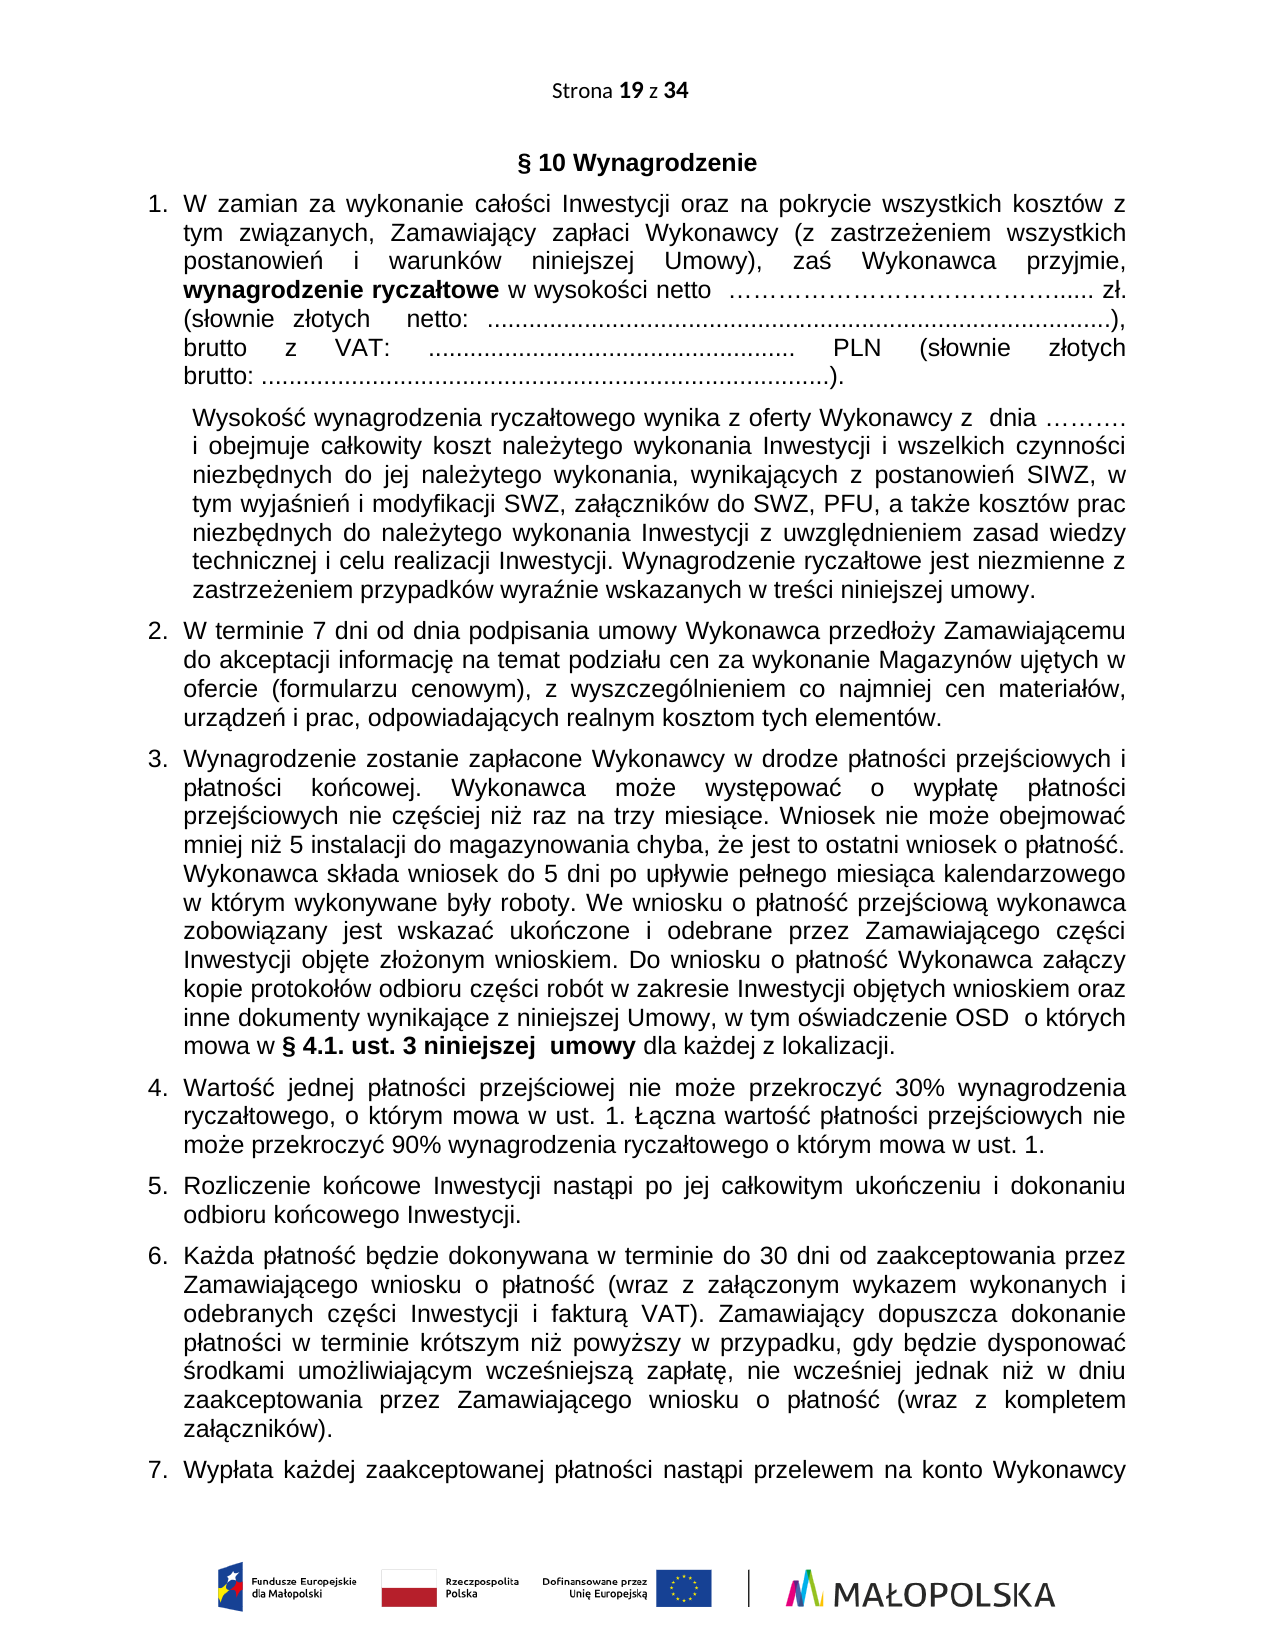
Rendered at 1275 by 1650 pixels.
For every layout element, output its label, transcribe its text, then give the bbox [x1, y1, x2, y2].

picture [196, 1542, 1079, 1626]
list Każda płatność będzie dokonywana w terminie do 30 dni od zaakceptowania przez Zamawiającego wniosku o płatność (wraz z załączonym wykazem wykonanych i odebranych części Inwestycji i fakturą VAT). Zamawiający dopuszcza dokonanie płatności w terminie krótszym niż powyższy w przypadku, gdy będzie dysponować środkami umożliwiającym wcześniejszą zapłatę, nie wcześniej jednak niż w dniu zaakceptowania przez Zamawiającego wniosku o płatność (wraz z kompletem załączników). [148, 1241, 1127, 1443]
text Wysokość wynagrodzenia ryczałtowego wynika z oferty Wykonawcy z dnia ………. i obejmuje całkowity koszt należytego wykonania Inwestycji i wszelkich czynności niezbędnych do jej należytego wykonania, wynikających z postanowień SIWZ, w tym wyjaśnień i modyfikacji SWZ, załączników do SWZ, PFU, a także kosztów prac niezbędnych do należytego wykonania Inwestycji z uwzględnieniem zasad wiedzy technicznej i celu realizacji Inwestycji. Wynagrodzenie ryczałtowe jest niezmienne z zastrzeżeniem przypadków wyraźnie wskazanych w treści niniejszej umowy. [192, 403, 1127, 604]
list W zamian za wykonanie całości Inwestycji oraz na pokrycie wszystkich kosztów z tym związanych, Zamawiający zapłaci Wykonawcy (z zastrzeżeniem wszystkich postanowień i warunków niniejszej Umowy), zaś Wykonawca przyjmie, wynagrodzenie ryczałtowe w wysokości netto …………………………………...... zł. (słownie złotych netto: ..........................................................................................), brutto z VAT: ..................................................... PLN (słownie złotych brutto: ..................................................................................). [148, 189, 1127, 390]
list Wartość jednej płatności przejściowej nie może przekroczyć 30% wynagrodzenia ryczałtowego, o którym mowa w ust. 1. Łączna wartość płatności przejściowych nie może przekroczyć 90% wynagrodzenia ryczałtowego o którym mowa w ust. 1. [148, 1073, 1127, 1159]
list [148, 1455, 1127, 1484]
list Wynagrodzenie zostanie zapłacone Wykonawcy w drodze płatności przejściowych i płatności końcowej. Wykonawca może występować o wypłatę płatności przejściowych nie częściej niż raz na trzy miesiące. Wniosek nie może obejmować mniej niż 5 instalacji do magazynowania chyba, że jest to ostatni wniosek o płatność. Wykonawca składa wniosek do 5 dni po upływie pełnego miesiąca kalendarzowego w którym wykonywane były roboty. We wniosku o płatność przejściową wykonawca zobowiązany jest wskazać ukończone i odebrane przez Zamawiającego części Inwestycji objęte złożonym wnioskiem. Do wniosku o płatność Wykonawca załączy kopie protokołów odbioru części robót w zakresie Inwestycji objętych wnioskiem oraz inne dokumenty wynikające z niniejszej Umowy, w tym oświadczenie OSD o których mowa w § 4.1. ust. 3 niniejszej umowy dla każdej z lokalizacji. [148, 744, 1127, 1060]
text § 10 Wynagrodzenie [148, 148, 1127, 176]
list W terminie 7 dni od dnia podpisania umowy Wykonawca przedłoży Zamawiającemu do akceptacji informację na temat podziału cen za wykonanie Magazynów ujętych w ofercie (formularzu cenowym), z wyszczególnieniem co najmniej cen materiałów, urządzeń i prac, odpowiadających realnym kosztom tych elementów. [148, 616, 1127, 731]
list Rozliczenie końcowe Inwestycji nastąpi po jej całkowitym ukończeniu i dokonaniu odbioru końcowego Inwestycji. [148, 1171, 1127, 1229]
